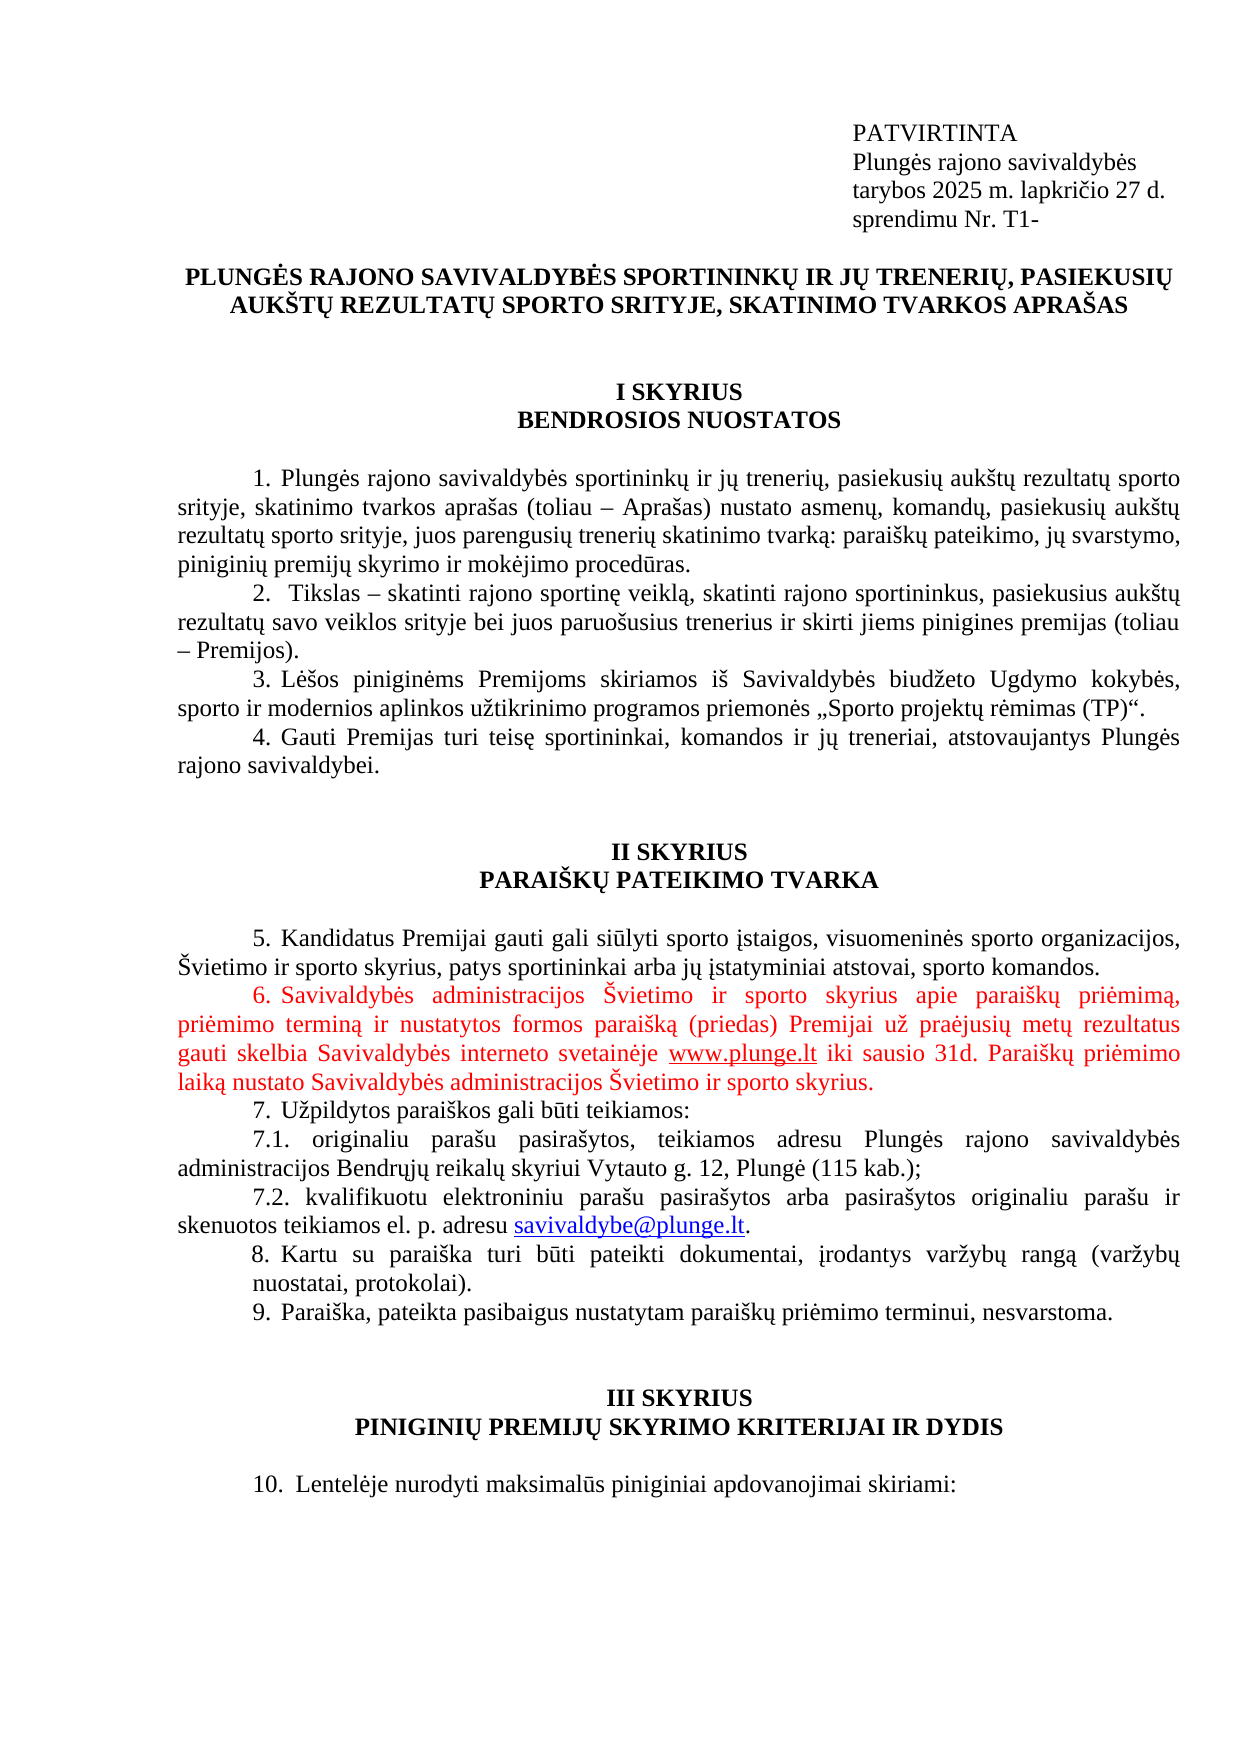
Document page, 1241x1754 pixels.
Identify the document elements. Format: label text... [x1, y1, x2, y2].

list Lėšos piniginėms Premijoms skiriamos iš Savivaldybės biudžeto Ugdymo kokybės, sporto ir modernios aplinkos užtikrinimo programos priemonės „Sporto projektų rėmimas (TP)“. [177, 664, 1181, 722]
list Gauti Premijas turi teisę sportininkai, komandos ir jų treneriai, atstovaujantys Plungės rajono savivaldybei. [177, 722, 1181, 779]
text PARAIŠKŲ PATEIKIMO TVARKA [177, 866, 1181, 894]
text III SKYRIUS [177, 1383, 1181, 1412]
text PLUNGĖS RAJONO SAVIVALDYBĖS SPORTININKŲ IR JŲ TRENERIŲ, PASIEKUSIŲ AUKŠTŲ REZULTATŲ SPORTO SRITYJE, SKATINIMO TVARKOS APRAŠAS [177, 262, 1181, 319]
text 7.2. kvalifikuotu elektroniniu parašu pasirašytos arba pasirašytos originaliu parašu ir skenuotos teikiamos el. p. adresu savivaldybe@plunge.lt. [177, 1182, 1181, 1239]
list Kartu su paraiška turi būti pateikti dokumentai, įrodantys varžybų rangą (varžybų nuostatai, protokolai). [251, 1239, 1181, 1297]
list Savivaldybės administracijos Švietimo ir sporto skyrius apie paraiškų priėmimą, priėmimo terminą ir nustatytos formos paraišką (priedas) Premijai už praėjusių metų rezultatus gauti skelbia Savivaldybės interneto svetainėje www.plunge.lt iki sausio 31d. Paraiškų priėmimo laiką nustato Savivaldybės administracijos Švietimo ir sporto skyrius. [177, 981, 1181, 1096]
text I SKYRIUS [177, 377, 1181, 406]
text PATVIRTINTA [717, 118, 1181, 147]
list Kandidatus Premijai gauti gali siūlyti sporto įstaigos, visuomeninės sporto organizacijos, Švietimo ir sporto skyrius, patys sportininkai arba jų įstatyminiai atstovai, sporto komandos. [177, 923, 1181, 981]
text BENDROSIOS NUOSTATOS [177, 406, 1181, 434]
list Lentelėje nurodyti maksimalūs piniginiai apdovanojimai skiriami: [177, 1469, 1181, 1498]
text II SKYRIUS [177, 837, 1181, 866]
list Tikslas – skatinti rajono sportinę veiklą, skatinti rajono sportininkus, pasiekusius aukštų rezultatų savo veiklos srityje bei juos paruošusius trenerius ir skirti jiems pinigines premijas (toliau – Premijos). [177, 578, 1181, 664]
text PINIGINIŲ PREMIJŲ SKYRIMO KRITERIJAI IR DYDIS [177, 1412, 1181, 1441]
text tarybos 2025 m. lapkričio 27 d. [717, 176, 1181, 204]
text Plungės rajono savivaldybės [717, 147, 1181, 176]
list Užpildytos paraiškos gali būti teikiamos: [177, 1096, 1181, 1124]
text sprendimu Nr. T1- [717, 204, 1181, 233]
list Paraiška, pateikta pasibaigus nustatytam paraiškų priėmimo terminui, nesvarstoma. [177, 1297, 1181, 1326]
list Plungės rajono savivaldybės sportininkų ir jų trenerių, pasiekusių aukštų rezultatų sporto srityje, skatinimo tvarkos aprašas (toliau – Aprašas) nustato asmenų, komandų, pasiekusių aukštų rezultatų sporto srityje, juos parengusių trenerių skatinimo tvarką: paraiškų pateikimo, jų svarstymo, piniginių premijų skyrimo ir mokėjimo procedūras. [177, 463, 1181, 578]
text 7.1. originaliu parašu pasirašytos, teikiamos adresu Plungės rajono savivaldybės administracijos Bendrųjų reikalų skyriui Vytauto g. 12, Plungė (115 kab.); [177, 1124, 1181, 1182]
